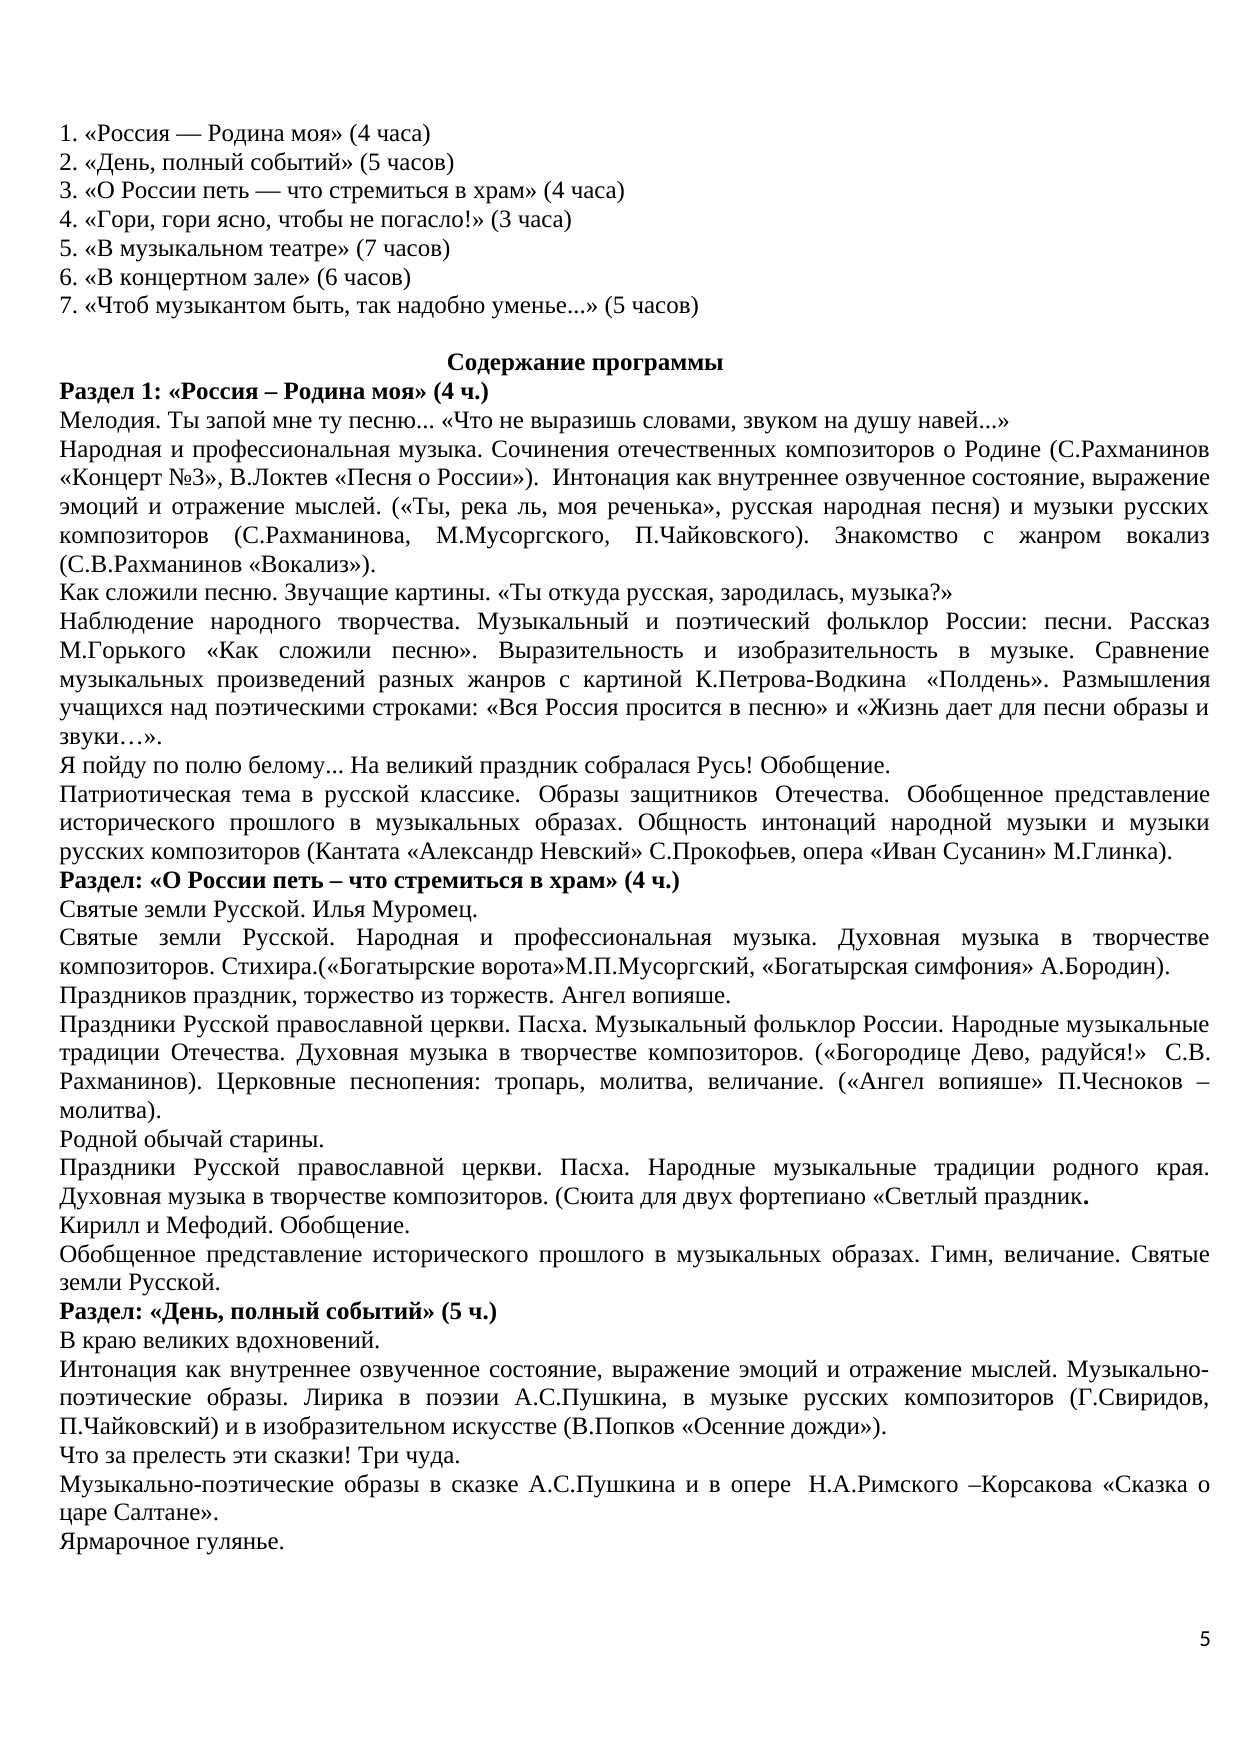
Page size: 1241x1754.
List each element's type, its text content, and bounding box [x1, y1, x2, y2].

text 5. «В музыкальном театре» (7 часов) [59, 233, 1211, 262]
text Народная и профессиональная музыка. Сочинения отечественных композиторов о Родине (С.Рахманинов «Концерт №3», В.Локтев «Песня о России»). Интонация как внутреннее озвученное состояние, выражение эмоций и отражение мыслей. («Ты, река ль, моя реченька», русская народная песня) и музыки русских композиторов (С.Рахманинова, М.Мусоргского, П.Чайковского). Знакомство с жанром вокализ (С.В.Рахманинов «Вокализ»). [59, 434, 1211, 577]
text 1. «Россия — Родина моя» (4 часа) [59, 118, 1211, 147]
text Праздники Русской православной церкви. Пасха. Музыкальный фольклор России. Народные музыкальные традиции Отечества. Духовная музыка в творчестве композиторов. («Богородице Дево, радуйся!» С.В. Рахманинов). Церковные песнопения: тропарь, молитва, величание. («Ангел вопияше» П.Чесноков – молитва). [59, 1009, 1211, 1124]
text Святые земли Русской. Народная и профессиональная музыка. Духовная музыка в творчестве композиторов. Стихира.(«Богатырские ворота»М.П.Мусоргский, «Богатырская симфония» А.Бородин). [59, 922, 1211, 980]
text Мелодия. Ты запой мне ту песню... «Что не выразишь словами, звуком на душу навей...» [59, 405, 1211, 434]
text Раздел: «День, полный событий» (5 ч.) [59, 1296, 1211, 1325]
text Я пойду по полю белому... На великий праздник собралася Русь! Обобщение. [59, 750, 1211, 779]
text Кирилл и Мефодий. Обобщение. [59, 1210, 1211, 1239]
text Раздел 1: «Россия – Родина моя» (4 ч.) [59, 376, 1211, 405]
text Как сложили песню. Звучащие картины. «Ты откуда русская, зародилась, музыка?» [59, 577, 1211, 606]
text Праздников праздник, торжество из торжеств. Ангел вопияше. [59, 980, 1211, 1009]
text Праздники Русской православной церкви. Пасха. Народные музыкальные традиции родного края. Духовная музыка в творчестве композиторов. (Сюита для двух фортепиано «Светлый праздник. [59, 1152, 1211, 1210]
text 2. «День, полный событий» (5 часов) [59, 147, 1211, 176]
text 3. «О России петь — что стремиться в храм» (4 часа) [59, 176, 1211, 204]
text Святые земли Русской. Илья Муромец. [59, 894, 1211, 922]
text Раздел: «О России петь – что стремиться в храм» (4 ч.) [59, 865, 1211, 894]
text Содержание программы [59, 347, 1211, 376]
text Родной обычай старины. [59, 1124, 1211, 1152]
text Музыкально-поэтические образы в сказке А.С.Пушкина и в опере Н.А.Римского –Корсакова «Сказка о царе Салтане». [59, 1469, 1211, 1526]
text 7. «Чтоб музыкантом быть, так надобно уменье...» (5 часов) [59, 291, 1211, 319]
text В краю великих вдохновений. [59, 1325, 1211, 1354]
text 6. «В концертном зале» (6 часов) [59, 262, 1211, 291]
text 4. «Гори, гори ясно, чтобы не погасло!» (3 часа) [59, 204, 1211, 233]
text Ярмарочное гулянье. [59, 1526, 1211, 1555]
text Обобщенное представление исторического прошлого в музыкальных образах. Гимн, величание. Святые земли Русской. [59, 1239, 1211, 1296]
text Патриотическая тема в русской классике. Образы защитников Отечества. Обобщенное представление исторического прошлого в музыкальных образах. Общность интонаций народной музыки и музыки русских композиторов (Кантата «Александр Невский» С.Прокофьев, опера «Иван Сусанин» М.Глинка). [59, 779, 1211, 865]
text Наблюдение народного творчества. Музыкальный и поэтический фольклор России: песни. Рассказ М.Горького «Как сложили песню». Выразительность и изобразительность в музыке. Сравнение музыкальных произведений разных жанров с картиной К.Петрова-Водкина «Полдень». Размышления учащихся над поэтическими строками: «Вся Россия просится в песню» и «Жизнь дает для песни образы и звуки…». [59, 606, 1211, 750]
text Что за прелесть эти сказки! Три чуда. [59, 1440, 1211, 1469]
